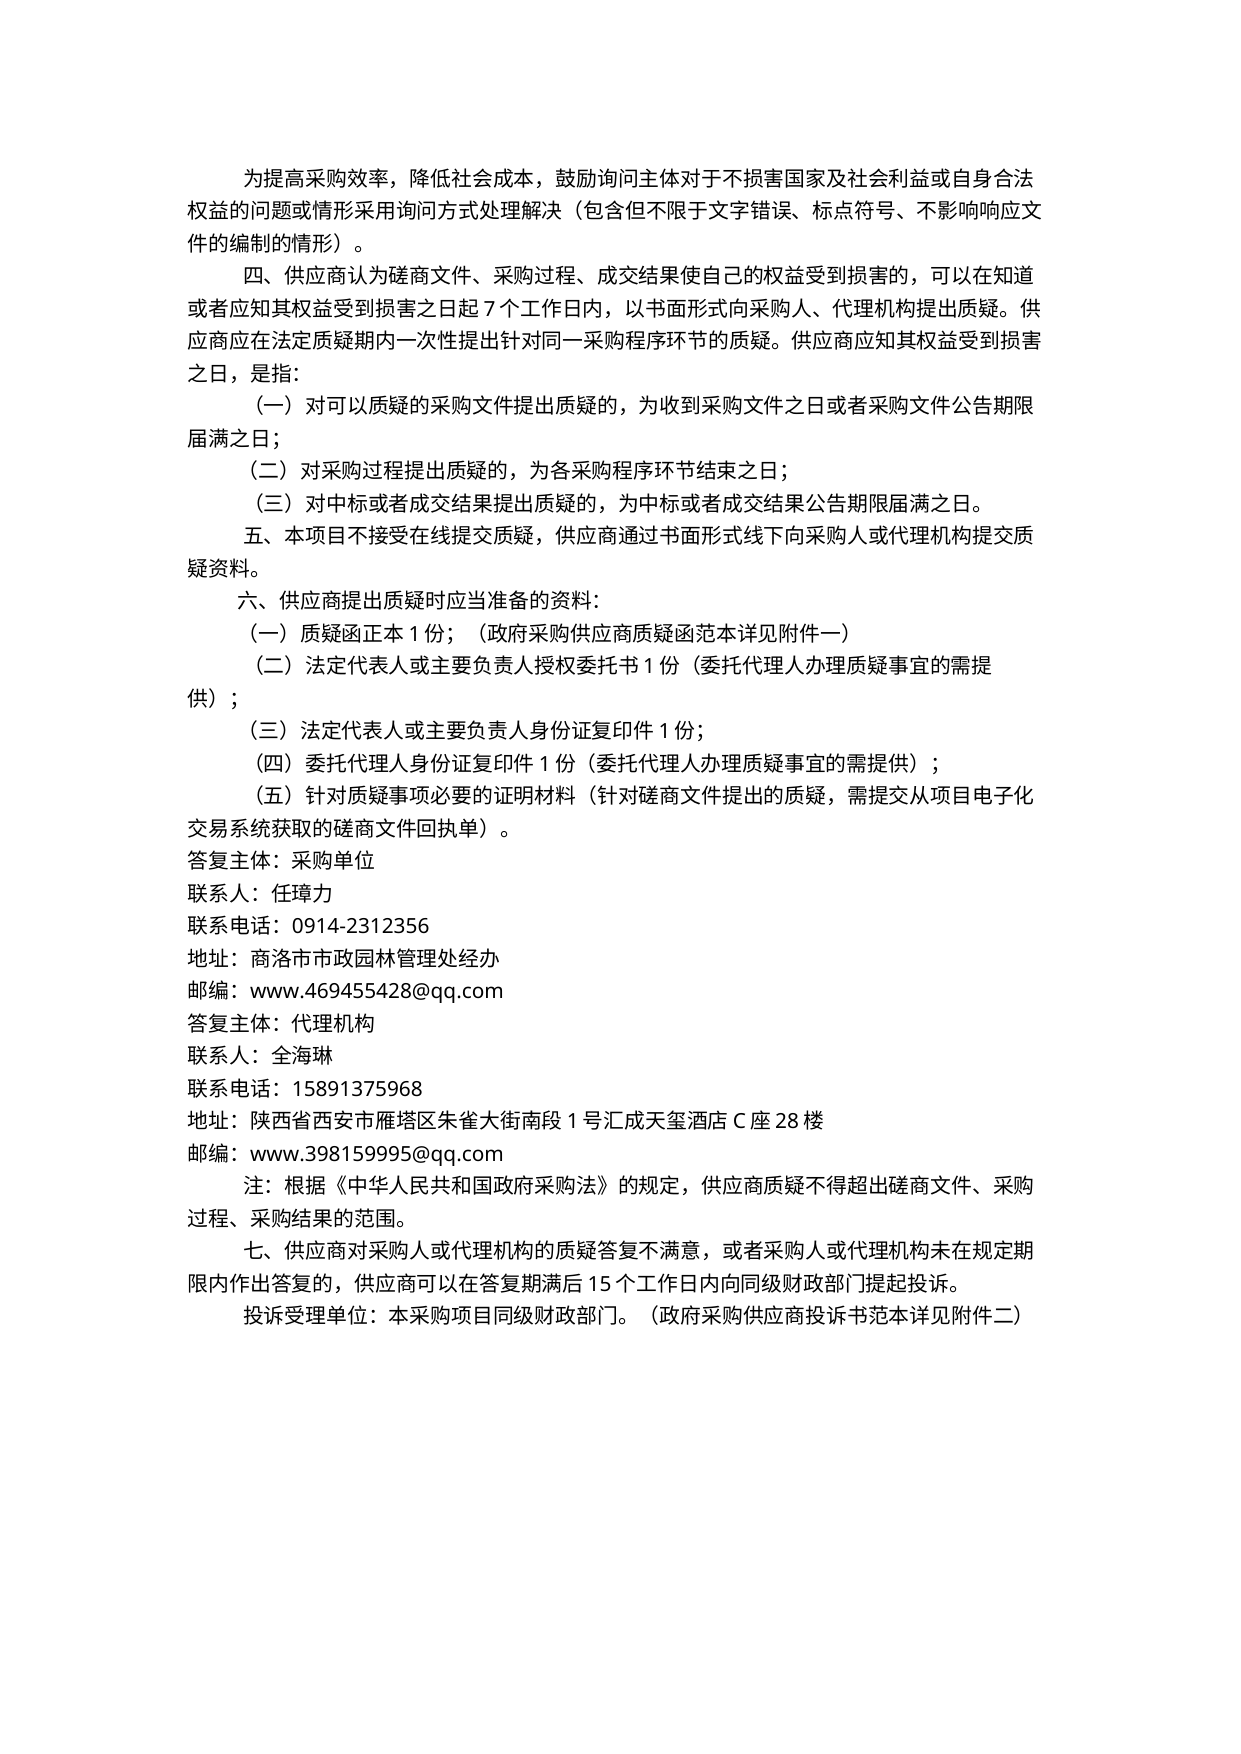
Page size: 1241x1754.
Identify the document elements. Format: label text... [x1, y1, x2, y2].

text 投诉受理单位：本采购项目同级财政部门。（政府采购供应商投诉书范本详见附件二） [187, 1299, 1053, 1332]
text 注：根据《中华人民共和国政府采购法》的规定，供应商质疑不得超出磋商文件、采购过程、采购结果的范围。 [187, 1169, 1053, 1234]
text 六、供应商提出质疑时应当准备的资料： [187, 584, 1053, 617]
text 答复主体：代理机构 [187, 1007, 1053, 1039]
text 七、供应商对采购人或代理机构的质疑答复不满意，或者采购人或代理机构未在规定期限内作出答复的，供应商可以在答复期满后15个工作日内向同级财政部门提起投诉。 [187, 1234, 1053, 1299]
text （一）对可以质疑的采购文件提出质疑的，为收到采购文件之日或者采购文件公告期限届满之日； [187, 389, 1053, 454]
text 为提高采购效率，降低社会成本，鼓励询问主体对于不损害国家及社会利益或自身合法权益的问题或情形采用询问方式处理解决（包含但不限于文字错误、标点符号、不影响响应文件的编制的情形）。 [187, 162, 1053, 259]
text 联系人：任璋力 [187, 877, 1053, 909]
text 邮编：www.398159995@qq.com [187, 1137, 1053, 1169]
text （二）对采购过程提出质疑的，为各采购程序环节结束之日； [187, 454, 1053, 487]
text （二）法定代表人或主要负责人授权委托书1份（委托代理人办理质疑事宜的需提供）； [187, 649, 1053, 714]
text 联系电话：0914-2312356 [187, 909, 1053, 942]
text 地址：商洛市市政园林管理处经办 [187, 942, 1053, 974]
text （五）针对质疑事项必要的证明材料（针对磋商文件提出的质疑，需提交从项目电子化交易系统获取的磋商文件回执单）。 [187, 779, 1053, 844]
text 联系人：全海琳 [187, 1039, 1053, 1072]
text 邮编：www.469455428@qq.com [187, 974, 1053, 1007]
text 地址：陕西省西安市雁塔区朱雀大街南段1号汇成天玺酒店C座28楼 [187, 1104, 1053, 1137]
text 四、供应商认为磋商文件、采购过程、成交结果使自己的权益受到损害的，可以在知道或者应知其权益受到损害之日起7个工作日内，以书面形式向采购人、代理机构提出质疑。供应商应在法定质疑期内一次性提出针对同一采购程序环节的质疑。供应商应知其权益受到损害之日，是指： [187, 259, 1053, 389]
text 答复主体：采购单位 [187, 844, 1053, 877]
text （四）委托代理人身份证复印件1份（委托代理人办理质疑事宜的需提供）； [187, 747, 1053, 779]
text （一）质疑函正本1份；（政府采购供应商质疑函范本详见附件一） [187, 617, 1053, 649]
text 五、本项目不接受在线提交质疑，供应商通过书面形式线下向采购人或代理机构提交质疑资料。 [187, 519, 1053, 584]
text 联系电话：15891375968 [187, 1072, 1053, 1104]
text （三）法定代表人或主要负责人身份证复印件1份； [187, 714, 1053, 747]
text （三）对中标或者成交结果提出质疑的，为中标或者成交结果公告期限届满之日。 [187, 487, 1053, 519]
